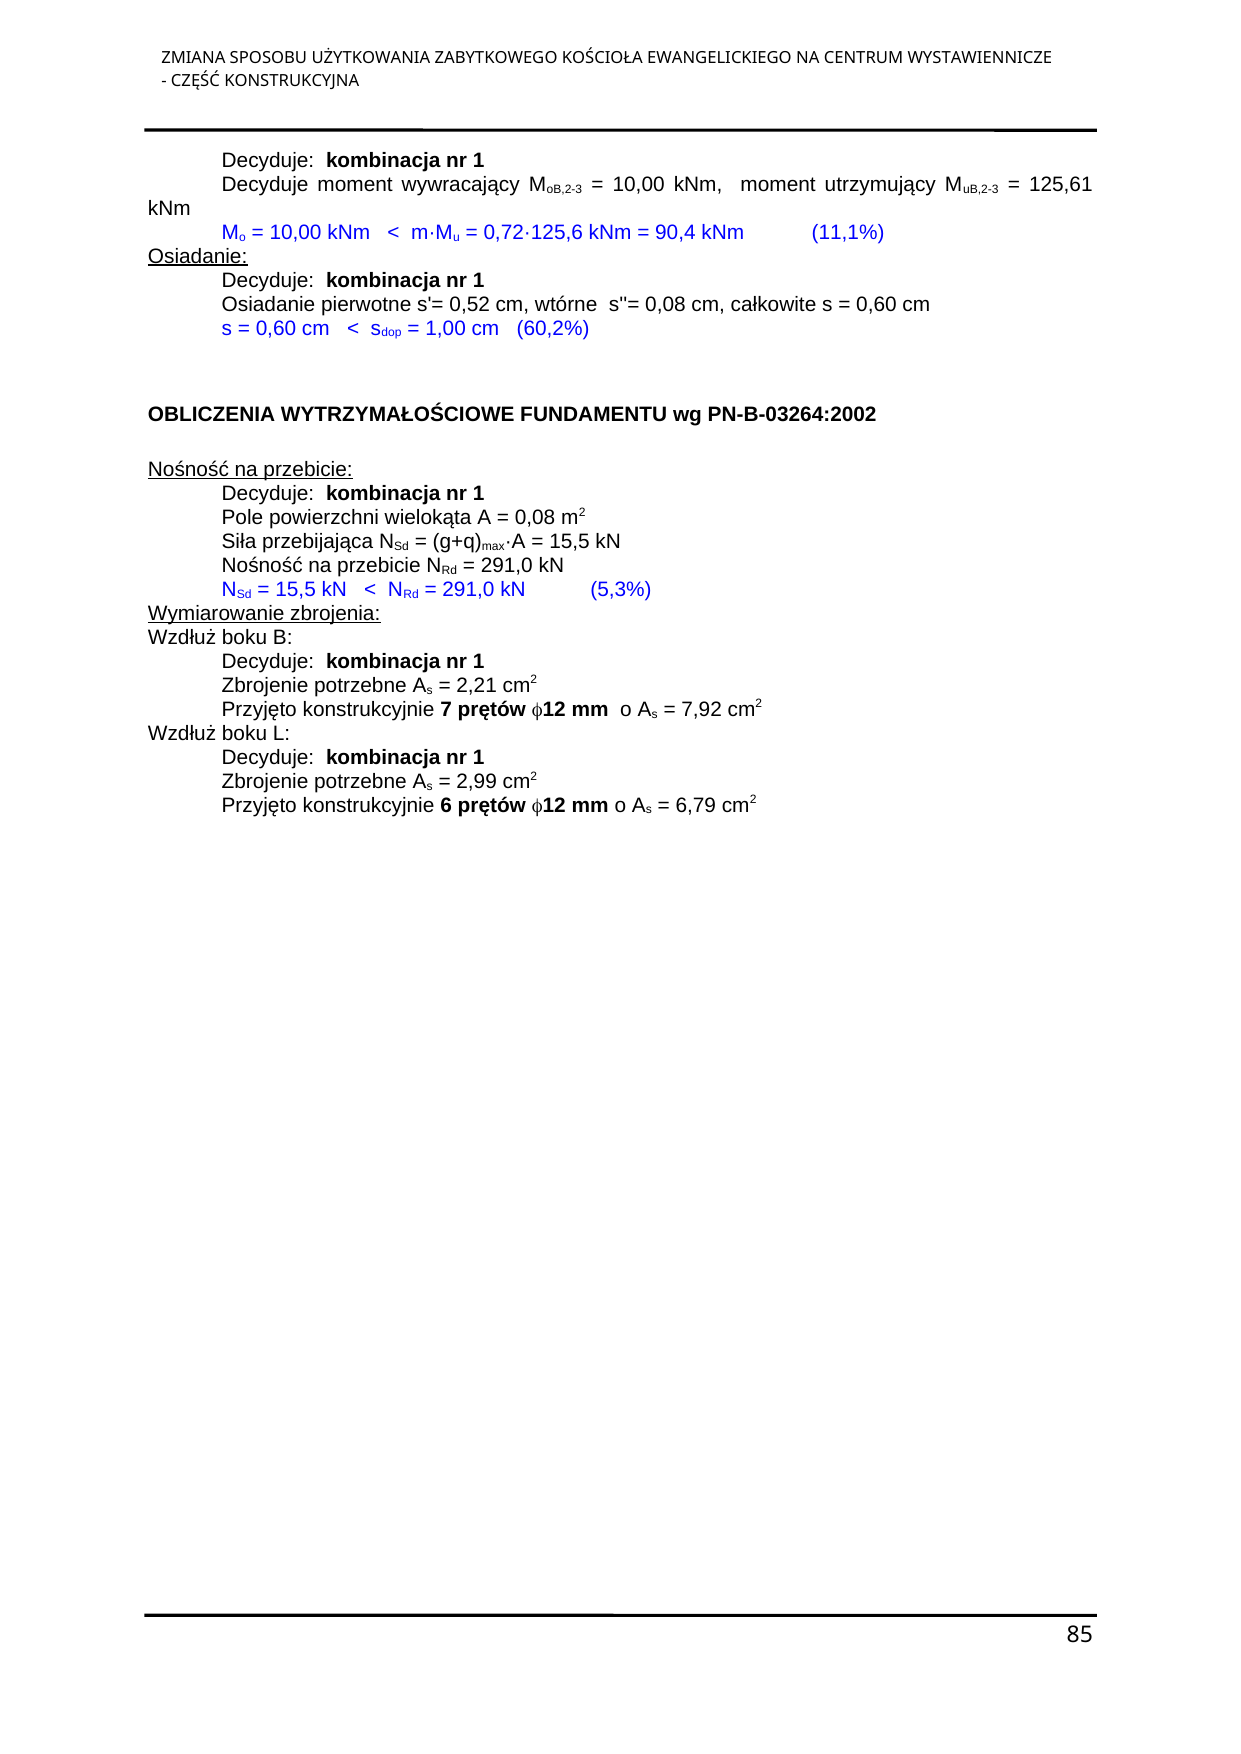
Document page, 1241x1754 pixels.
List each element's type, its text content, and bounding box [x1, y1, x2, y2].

text Siła przebijająca NSd = (g+q)max·A = 15,5 kN [148, 529, 1093, 553]
text Decyduje: kombinacja nr 1 [148, 148, 1093, 172]
text Decyduje: kombinacja nr 1 [148, 267, 1093, 291]
text Decyduje: kombinacja nr 1 [148, 744, 1093, 768]
text Wymiarowanie zbrojenia: [148, 601, 1093, 625]
text Osiadanie pierwotne s'= 0,52 cm, wtórne s''= 0,08 cm, całkowite s = 0,60 cm [148, 291, 1093, 315]
text Przyjęto konstrukcyjnie 6 prętów 12 mm o As = 6,79 cm2 [148, 792, 1093, 817]
text Nośność na przebicie NRd = 291,0 kN [148, 553, 1093, 577]
text Wzdłuż boku B: [148, 625, 1093, 649]
text OBLICZENIA WYTRZYMAŁOŚCIOWE FUNDAMENTU wg PN-B-03264:2002 [148, 402, 1093, 426]
text Pole powierzchni wielokąta A = 0,08 m2 [148, 505, 1093, 529]
text Decyduje moment wywracający MoB,2-3 = 10,00 kNm, moment utrzymujący MuB,2-3 = 125,61 kNm [148, 172, 1093, 219]
text NSd = 15,5 kN < NRd = 291,0 kN (5,3%) [148, 577, 1093, 601]
text Osiadanie: [148, 243, 1093, 267]
text s = 0,60 cm < sdop = 1,00 cm (60,2%) [148, 315, 1093, 339]
text Decyduje: kombinacja nr 1 [148, 649, 1093, 673]
text Zbrojenie potrzebne As = 2,21 cm2 [148, 673, 1093, 697]
text Przyjęto konstrukcyjnie 7 prętów 12 mm o As = 7,92 cm2 [148, 697, 1093, 721]
text Decyduje: kombinacja nr 1 [148, 481, 1093, 505]
text Wzdłuż boku L: [148, 721, 1093, 744]
text Zbrojenie potrzebne As = 2,99 cm2 [148, 768, 1093, 792]
text Nośność na przebicie: [148, 457, 1093, 481]
text Mo = 10,00 kNm < m·Mu = 0,72·125,6 kNm = 90,4 kNm (11,1%) [148, 219, 1093, 243]
